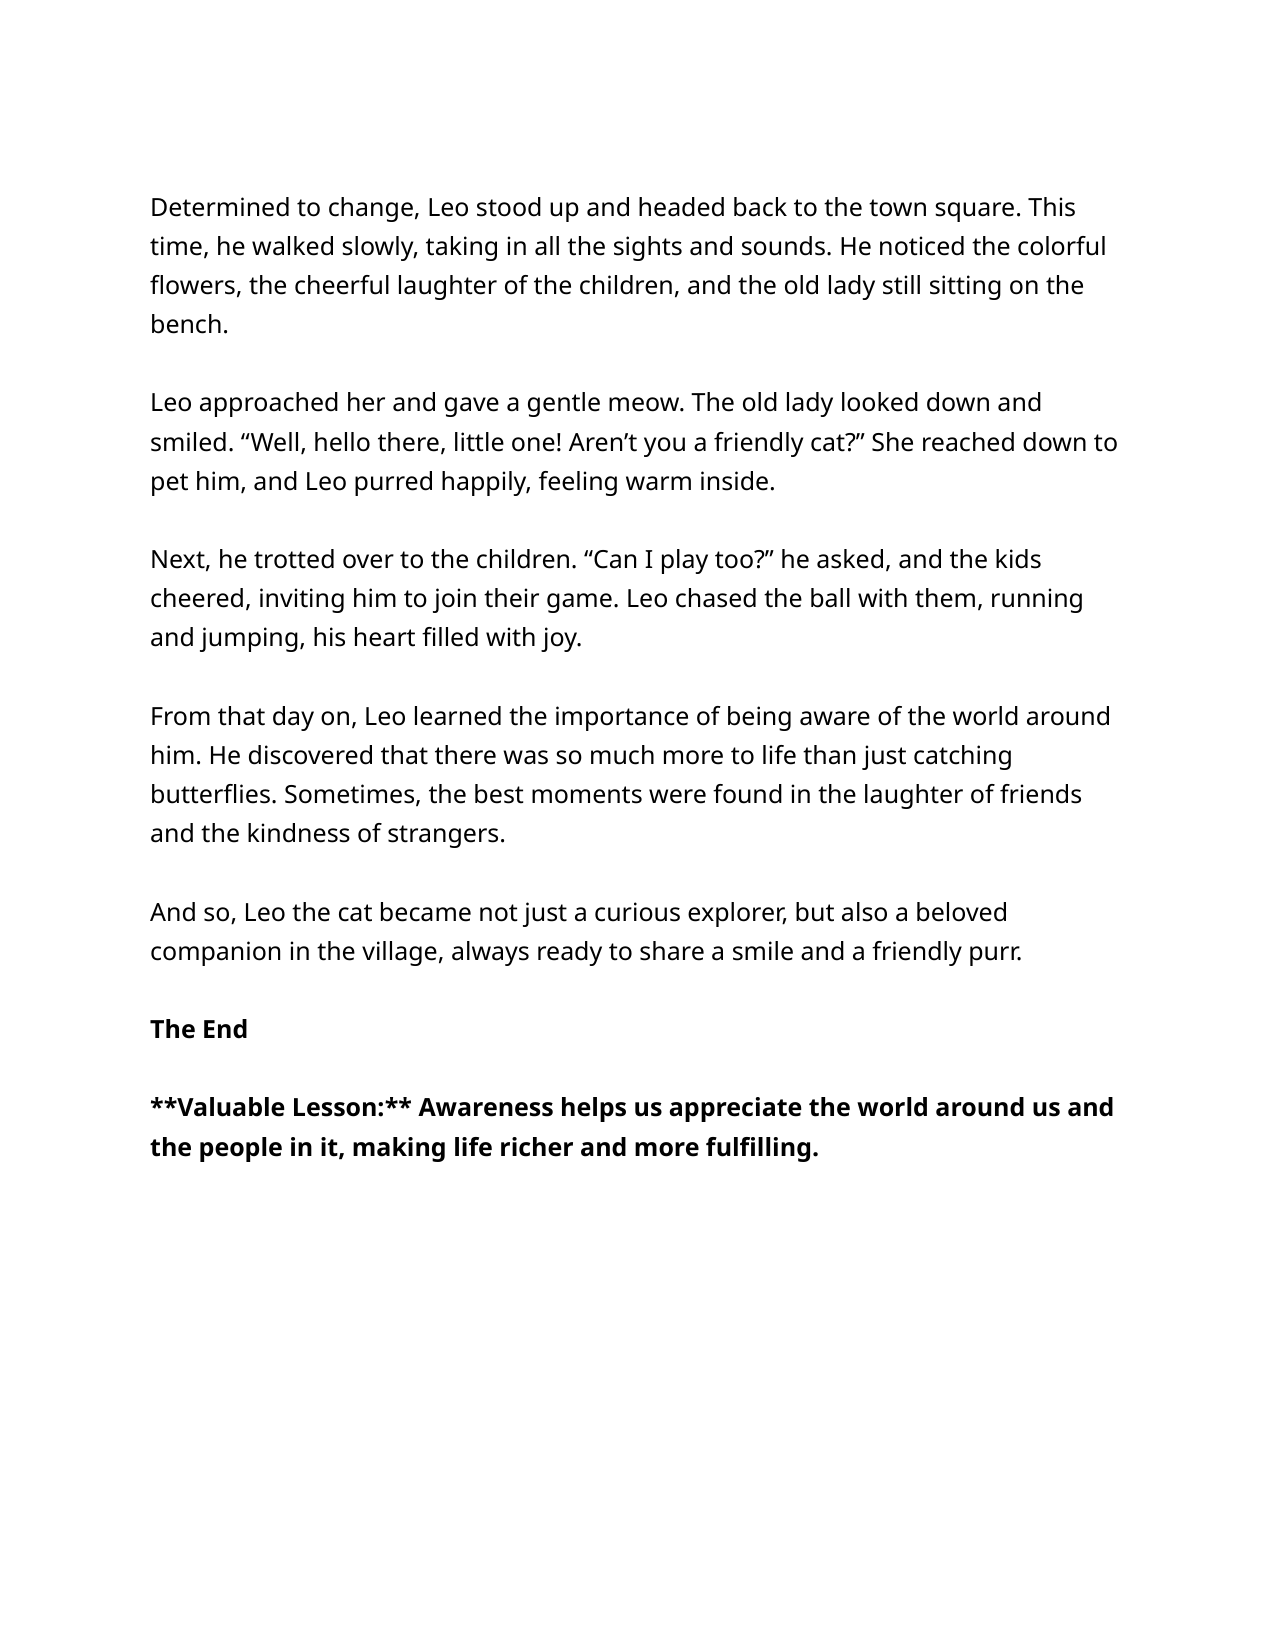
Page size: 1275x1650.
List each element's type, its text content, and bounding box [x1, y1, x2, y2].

text **Valuable Lesson:** Awareness helps us appreciate the world around us and the people in it, making life richer and more fulfilling. [150, 1090, 1125, 1163]
text From that day on, Leo learned the importance of being aware of the world around him. He discovered that there was so much more to life than just catching butterflies. Sometimes, the best moments were found in the laughter of friends and the kindness of strangers. [150, 698, 1125, 850]
text The End [150, 1012, 1125, 1046]
text Determined to change, Leo stood up and headed back to the town square. This time, he walked slowly, taking in all the sights and sounds. He noticed the colorful flowers, the cheerful laughter of the children, and the old lady still sitting on the bench. [150, 189, 1125, 341]
text Leo approached her and gave a gentle meow. The old lady looked down and smiled. “Well, hello there, little one! Aren’t you a friendly cat?” She reached down to pet him, and Leo purred happily, feeling warm inside. [150, 385, 1125, 497]
text And so, Leo the cat became not just a curious explorer, but also a beloved companion in the village, always ready to share a smile and a friendly purr. [150, 894, 1125, 967]
text Next, he trotted over to the children. “Can I play too?” he asked, and the kids cheered, inviting him to join their game. Leo chased the ball with them, running and jumping, his heart filled with joy. [150, 542, 1125, 654]
